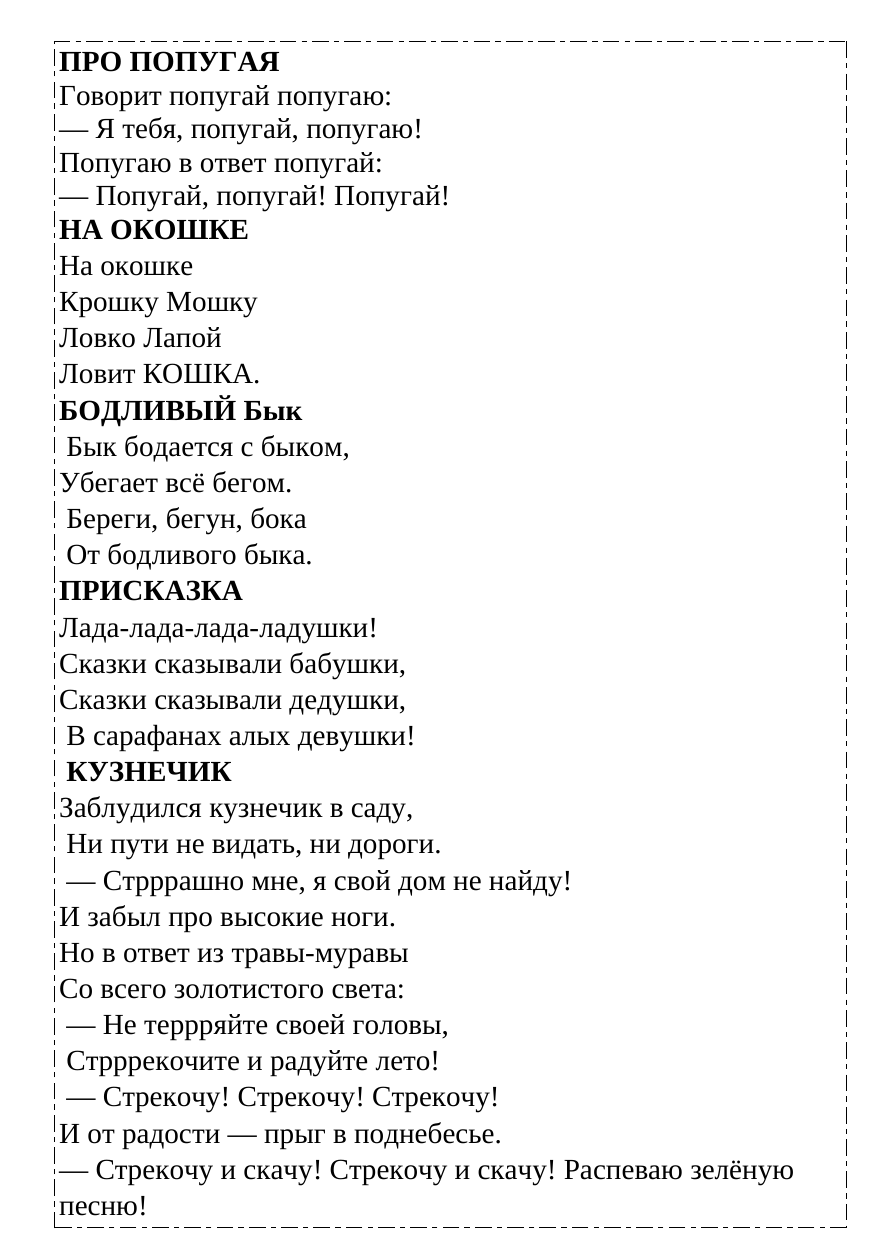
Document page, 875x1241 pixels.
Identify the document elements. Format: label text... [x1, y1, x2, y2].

text В сарафанах алых девушки! [59, 718, 842, 752]
text Но в ответ из травы-муравы [59, 935, 842, 968]
text Стрррекочите и радуйте лето! [59, 1043, 842, 1077]
text Со всего золотистого света: [59, 971, 842, 1005]
text Ловит КОШКА. [59, 357, 842, 390]
text БОДЛИВЫЙ Бык [59, 393, 842, 426]
text На окошке [59, 248, 842, 282]
text — Стрекочу и скачу! Стрекочу и скачу! Распеваю зелёную песню! [59, 1152, 842, 1222]
text ПРИСКАЗКА [59, 573, 842, 607]
text Попугаю в ответ попугай: [59, 145, 842, 178]
text Убегает всё бегом. [59, 465, 842, 499]
text Береги, бегун, бока [59, 501, 842, 535]
text Крошку Мошку [59, 284, 842, 318]
text КУЗНЕЧИК [59, 754, 842, 788]
text От бодливого быка. [59, 537, 842, 571]
text Сказки сказывали бабушки, [59, 646, 842, 679]
text И забыл про высокие ноги. [59, 899, 842, 932]
text — Стрекочу! Стрекочу! Стрекочу! [59, 1079, 842, 1113]
text — Не террряйте своей головы, [59, 1007, 842, 1041]
text ПРО ПОПУГАЯ [59, 44, 842, 78]
text И от радости — прыг в поднебесье. [59, 1116, 842, 1149]
text — Я тебя, попугай, попугаю! [59, 111, 842, 145]
text Говорит попугай попугаю: [59, 78, 842, 111]
text НА ОКОШКЕ [59, 212, 842, 246]
text Ловко Лапой [59, 321, 842, 354]
text Лада-лада-лада-ладушки! [59, 610, 842, 643]
text Ни пути не видать, ни дороги. [59, 827, 842, 860]
text Бык бодается с быком, [59, 429, 842, 462]
text Заблудился кузнечик в саду, [59, 790, 842, 824]
text — Стрррашно мне, я свой дом не найду! [59, 863, 842, 896]
text Сказки сказывали дедушки, [59, 682, 842, 716]
text — Попугай, попугай! Попугай! [59, 178, 842, 212]
